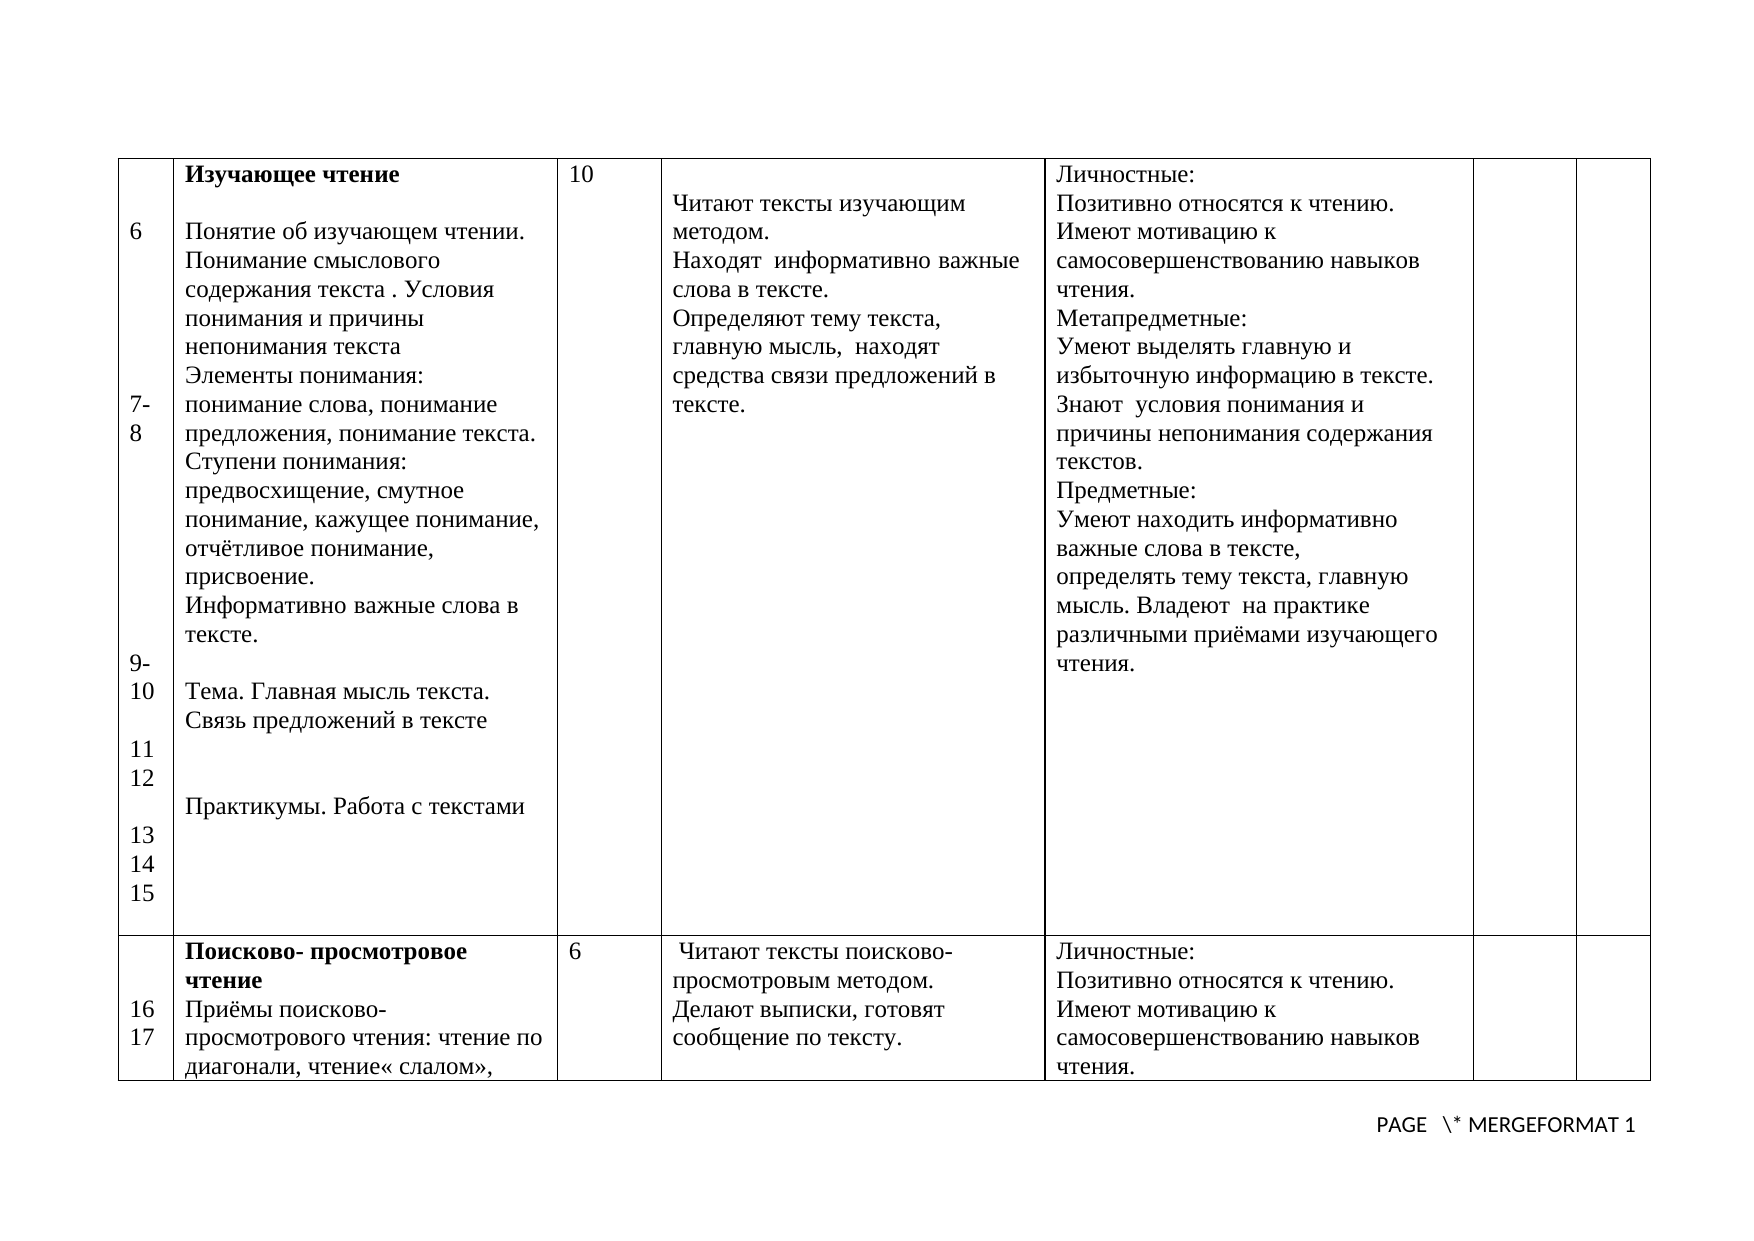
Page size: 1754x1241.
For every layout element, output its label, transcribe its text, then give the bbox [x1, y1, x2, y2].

table_cell 10 [558, 159, 661, 935]
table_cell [174, 936, 557, 1080]
table_cell [1474, 159, 1576, 935]
table_cell Читают тексты изучающим методом. Находят информативно важные слова в тексте. Определяют тему текста, главную мысль, находят средства связи предложений в тексте. [662, 159, 1044, 935]
table_cell [1474, 936, 1576, 1080]
table_cell 6 [558, 936, 661, 1080]
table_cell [662, 936, 1044, 1080]
table_cell Личностные: Позитивно относятся к чтению. Имеют мотивацию к самосовершенствованию навыков чтения. Метапредметные: Умеют выделять главную и избыточную информацию в тексте. Знают условия понимания и причины непонимания содержания текстов. Предметные: Умеют находить информативно важные слова в тексте, определять тему текста, главную мысль. Владеют на практике различными приёмами изучающего чтения. [1046, 159, 1473, 935]
table_cell [1577, 936, 1650, 1080]
table_cell [1577, 159, 1650, 935]
table_cell 16 17 18 19 20 21 [119, 936, 173, 1080]
table_cell Изучающее чтение Понятие об изучающем чтении. Понимание смыслового содержания текста . Условия понимания и причины непонимания текста Элементы понимания: понимание слова, понимание предложения, понимание текста. Ступени понимания: предвосхищение, смутное понимание, кажущее понимание, отчётливое понимание, присвоение. Информативно важные слова в тексте. Тема. Главная мысль текста. Связь предложений в тексте Практикумы. Работа с текстами [174, 159, 557, 935]
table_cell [1046, 936, 1473, 1080]
table_cell 6 7-8 9-10 1112 131415 [119, 159, 173, 935]
